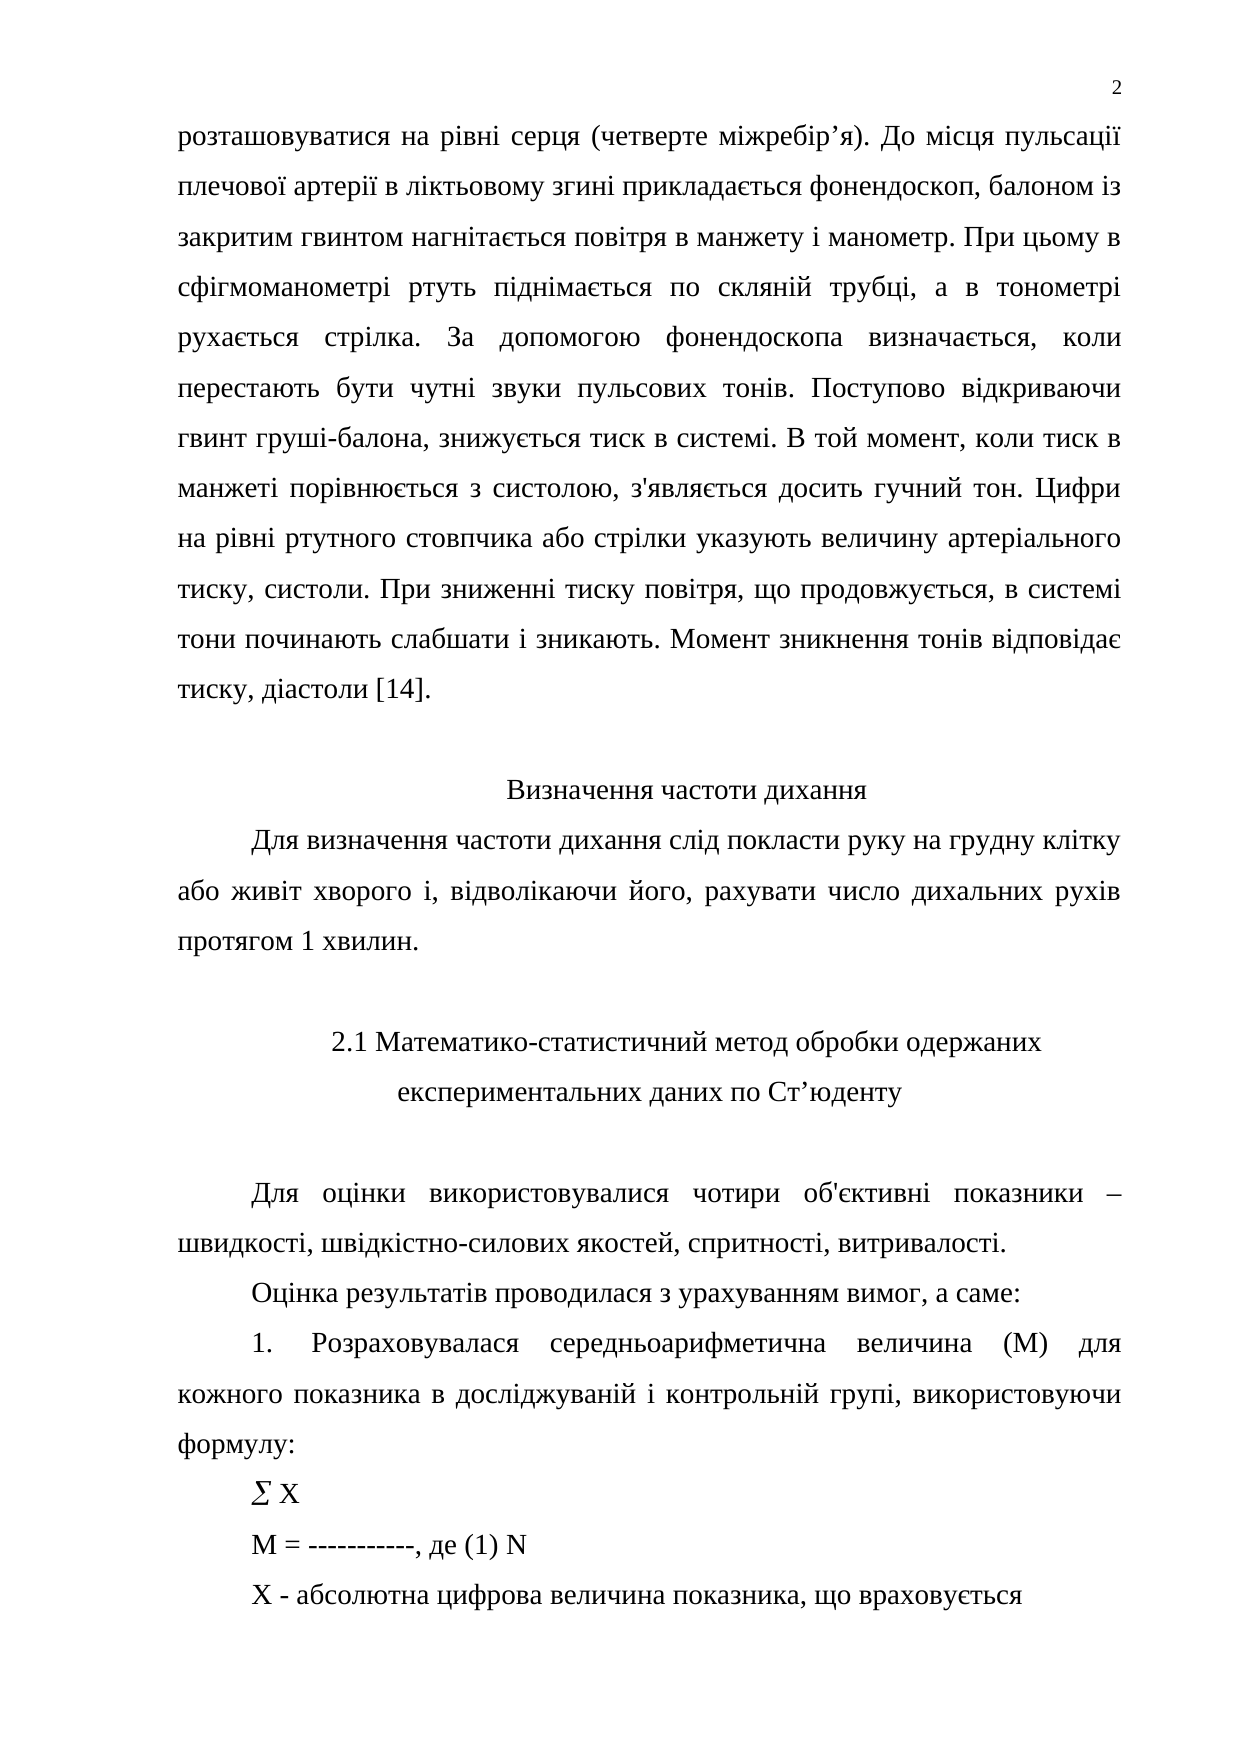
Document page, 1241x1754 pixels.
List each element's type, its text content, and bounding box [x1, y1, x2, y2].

text Х - абсолютна цифрова величина показника, що враховується [177, 1577, 1122, 1611]
text Визначення частоти дихання [177, 772, 1122, 806]
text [177, 118, 1122, 705]
text Оцінка результатів проводилася з урахуванням вимог, а саме: [177, 1275, 1122, 1309]
subtitle М = -----------, де (1) N [177, 1527, 1122, 1561]
text Х [177, 1477, 1122, 1510]
text 2.1 Математико-статистичний метод обробки одержаних експериментальних даних по Ст’юденту [177, 1024, 1122, 1108]
list Розраховувалася середньоарифметична величина (М) для кожного показника в досліджуваній і контрольній групі, використовуючи формулу: [177, 1326, 1122, 1460]
text Для оцінки використовувалися чотири об'єктивні показники – швидкості, швідкістно-силових якостей, спритності, витривалості. [177, 1175, 1122, 1258]
text Для визначення частоти дихання слід покласти руку на грудну клітку або живіт хворого і, відволікаючи його, рахувати число дихальних рухів протягом 1 хвилин. [177, 822, 1122, 957]
